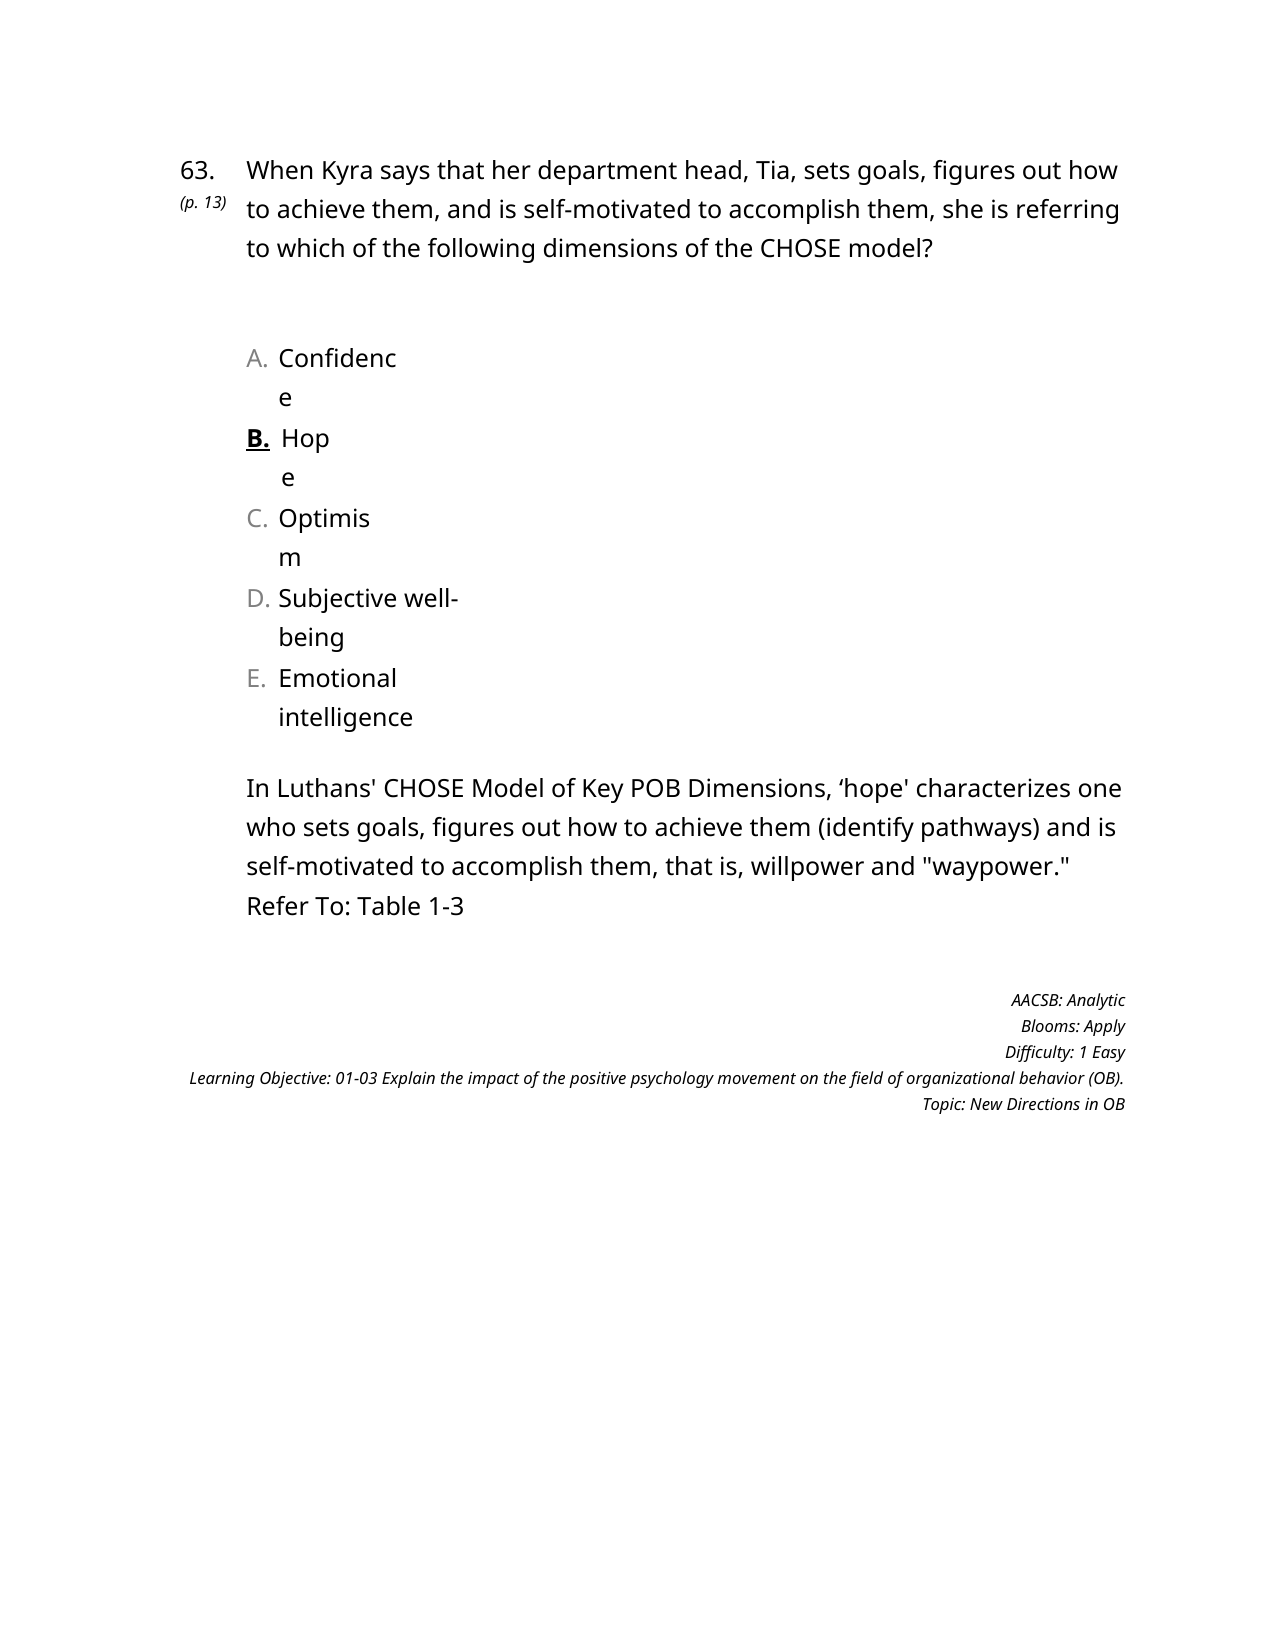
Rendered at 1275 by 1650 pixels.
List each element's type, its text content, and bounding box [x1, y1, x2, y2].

table_header When Kyra says that her department head, Tia, sets goals, figures out how to achieve them, and is self-motivated to accomplish them, she is referring to which of the following dimensions of the CHOSE model? In Luthans' CHOSE Model of Key POB Dimensions, ‘hope' characterizes one who sets goals, figures out how to achieve them (identify pathways) and is self-motivated to accomplish them, that is, willpower and "waypower." Refer To: Table 1-3 [246, 153, 1125, 959]
table_header AACSB: Analytic Blooms: Apply Difficulty: 1 Easy Learning Objective: 01-03 Explain the impact of the positive psychology movement on the field of organizational behavior (OB). Topic: New Directions in OB [180, 989, 1125, 1151]
table_header 63. (p. 13) [180, 153, 246, 959]
